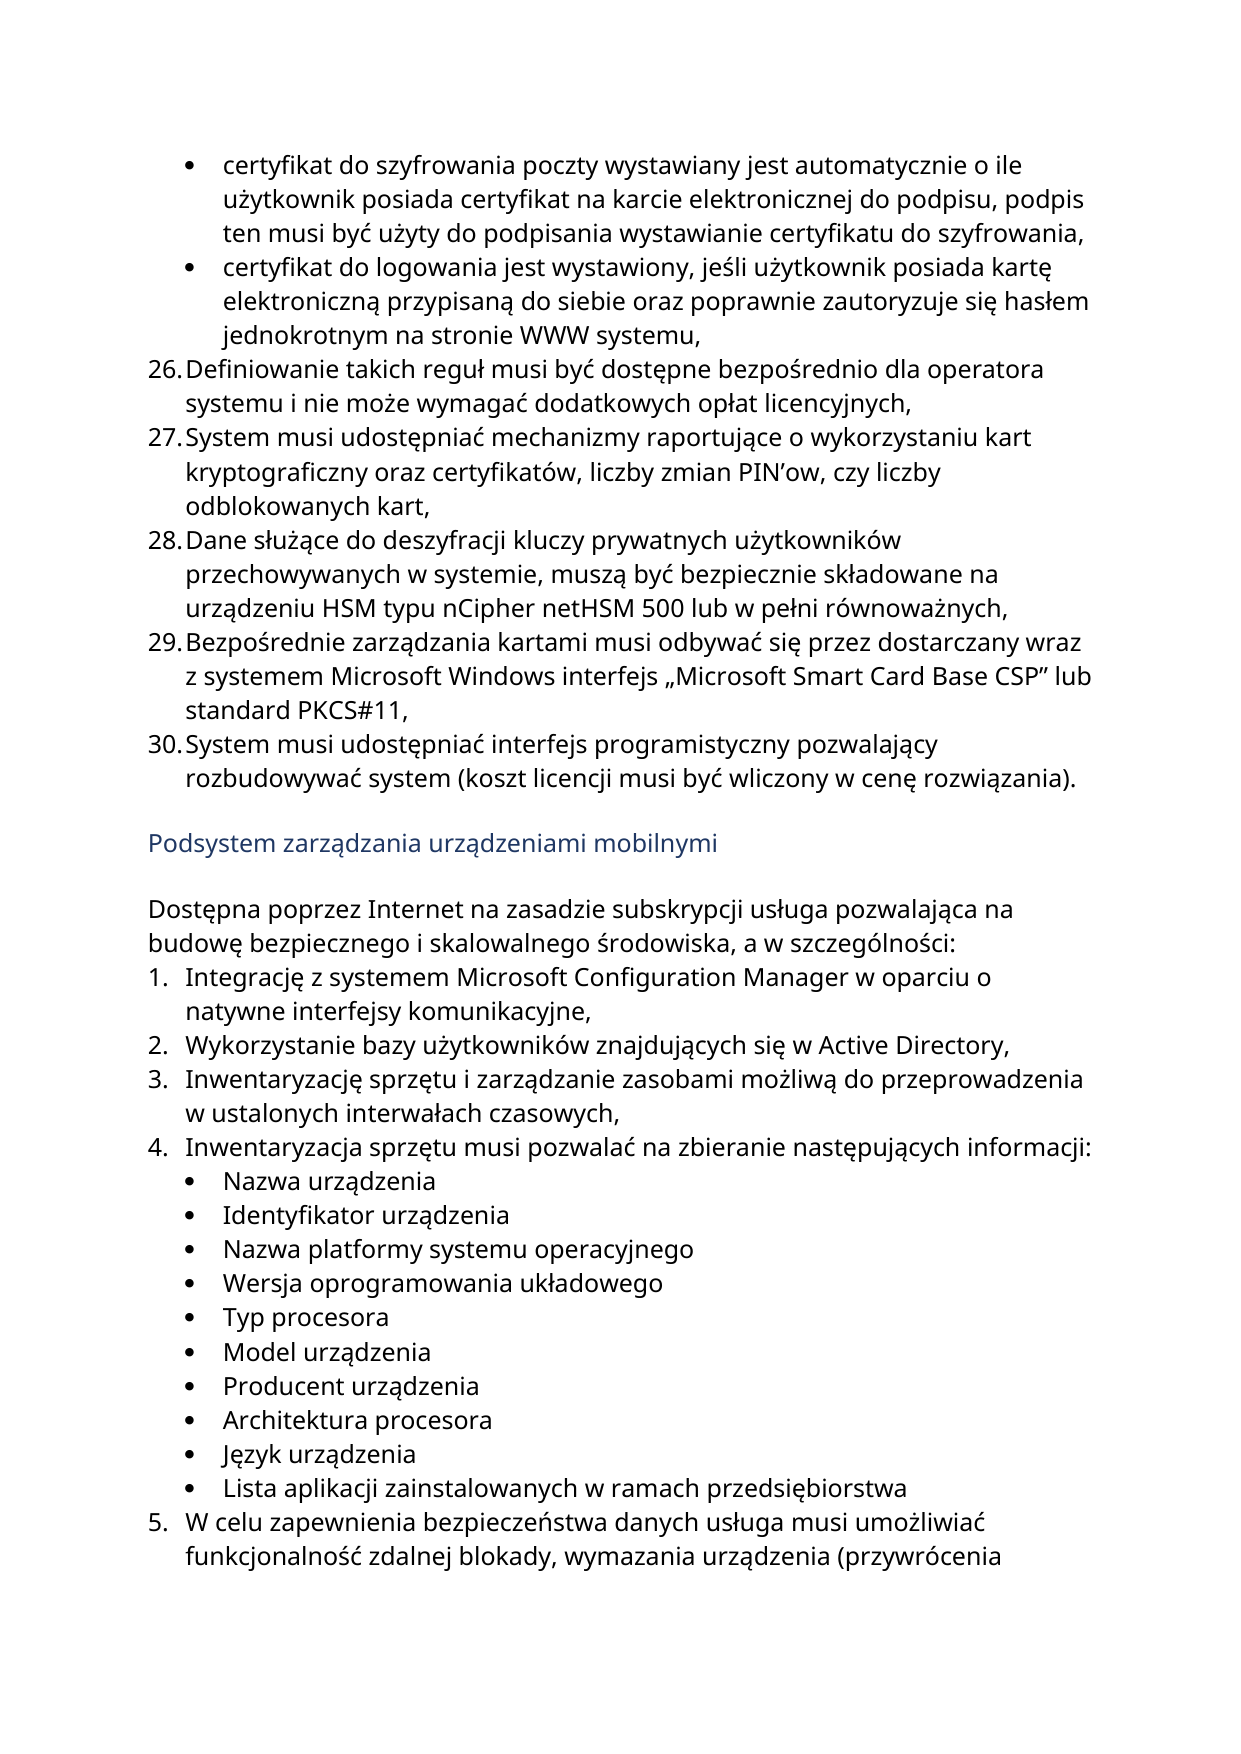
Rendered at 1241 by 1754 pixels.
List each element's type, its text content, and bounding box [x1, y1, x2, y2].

list Definiowanie takich reguł musi być dostępne bezpośrednio dla operatora systemu i nie może wymagać dodatkowych opłat licencyjnych, [148, 352, 1093, 420]
list Nazwa urządzenia [185, 1164, 1093, 1198]
list Inwentaryzacja sprzętu musi pozwalać na zbieranie następujących informacji: [148, 1130, 1093, 1164]
list Bezpośrednie zarządzania kartami musi odbywać się przez dostarczany wraz z systemem Microsoft Windows interfejs „Microsoft Smart Card Base CSP” lub standard PKCS#11, [148, 624, 1093, 727]
list Wykorzystanie bazy użytkowników znajdujących się w Active Directory, [148, 1028, 1093, 1062]
list Dane służące do deszyfracji kluczy prywatnych użytkowników przechowywanych w systemie, muszą być bezpiecznie składowane na urządzeniu HSM typu nCipher netHSM 500 lub w pełni równoważnych, [148, 522, 1093, 624]
list Architektura procesora [185, 1402, 1093, 1436]
list System musi udostępniać mechanizmy raportujące o wykorzystaniu kart kryptograficzny oraz certyfikatów, liczby zmian PIN’ow, czy liczby odblokowanych kart, [148, 420, 1093, 522]
list Język urządzenia [185, 1436, 1093, 1470]
text Podsystem zarządzania urządzeniami mobilnymi [148, 826, 1093, 860]
list Identyfikator urządzenia [185, 1198, 1093, 1232]
list Integrację z systemem Microsoft Configuration Manager w oparciu o natywne interfejsy komunikacyjne, [148, 959, 1093, 1028]
list Model urządzenia [185, 1334, 1093, 1368]
list Nazwa platformy systemu operacyjnego [185, 1232, 1093, 1266]
list Producent urządzenia [185, 1368, 1093, 1402]
list Typ procesora [185, 1300, 1093, 1334]
list System musi udostępniać interfejs programistyczny pozwalający rozbudowywać system (koszt licencji musi być wliczony w cenę rozwiązania). [148, 727, 1093, 795]
list Lista aplikacji zainstalowanych w ramach przedsiębiorstwa [185, 1470, 1093, 1504]
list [148, 1504, 1093, 1573]
list Inwentaryzację sprzętu i zarządzanie zasobami możliwą do przeprowadzenia w ustalonych interwałach czasowych, [148, 1062, 1093, 1130]
list Wersja oprogramowania układowego [185, 1266, 1093, 1300]
text Dostępna poprzez Internet na zasadzie subskrypcji usługa pozwalająca na budowę bezpiecznego i skalowalnego środowiska, a w szczególności: [148, 891, 1093, 959]
list certyfikat do logowania jest wystawiony, jeśli użytkownik posiada kartę elektroniczną przypisaną do siebie oraz poprawnie zautoryzuje się hasłem jednokrotnym na stronie WWW systemu, [185, 250, 1093, 352]
list certyfikat do szyfrowania poczty wystawiany jest automatycznie o ile użytkownik posiada certyfikat na karcie elektronicznej do podpisu, podpis ten musi być użyty do podpisania wystawianie certyfikatu do szyfrowania, [185, 148, 1093, 250]
